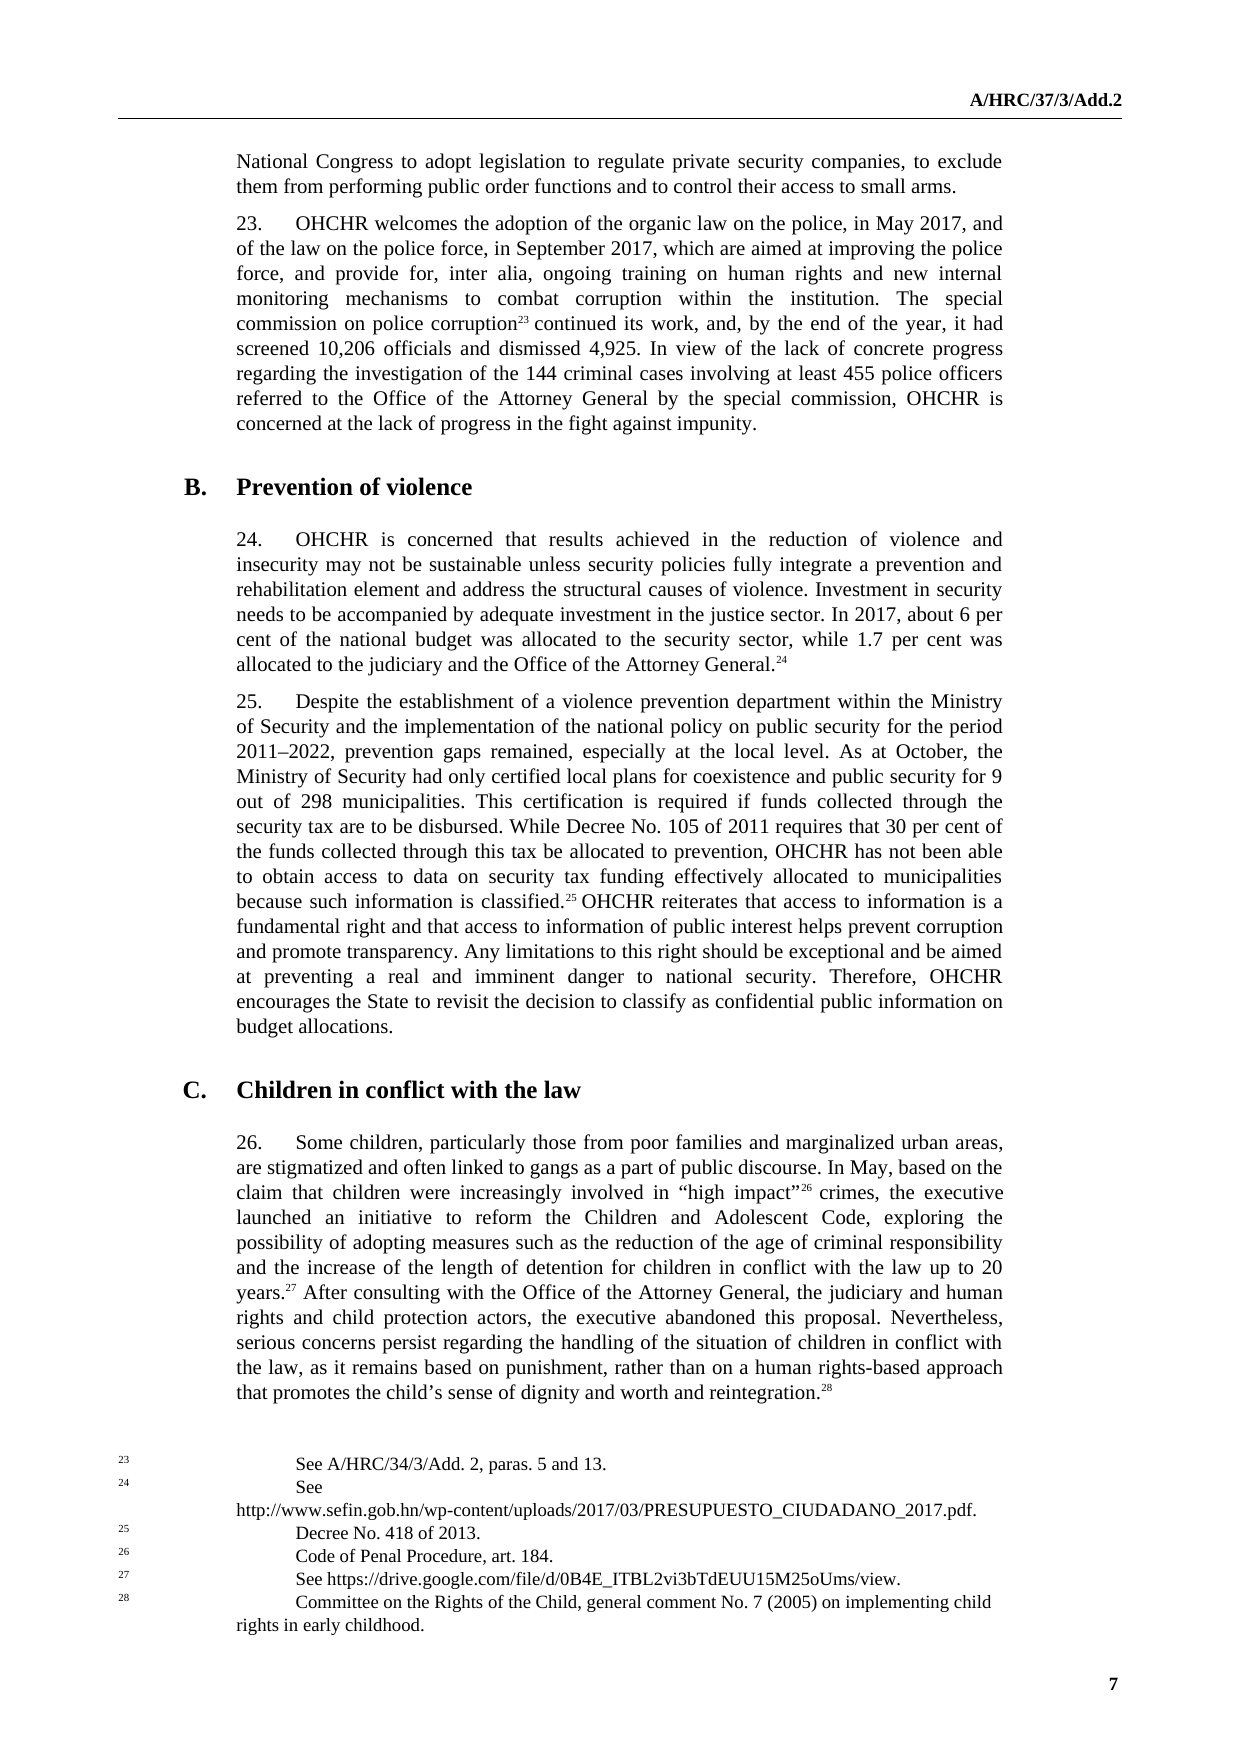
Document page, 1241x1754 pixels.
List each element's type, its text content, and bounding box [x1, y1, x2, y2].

text C. Children in conflict with the law [118, 1076, 1004, 1104]
text 25. Despite the establishment of a violence prevention department within the Ministry of Security and the implementation of the national policy on public security for the period 2011–2022, prevention gaps remained, especially at the local level. As at October, the Ministry of Security had only certified local plans for coexistence and public security for 9 out of 298 municipalities. This certification is required if funds collected through the security tax are to be disbursed. While Decree No. 105 of 2011 requires that 30 per cent of the funds collected through this tax be allocated to prevention, OHCHR has not been able to obtain access to data on security tax funding effectively allocated to municipalities because such information is classified. OHCHR reiterates that access to information is a fundamental right and that access to information of public interest helps prevent corruption and promote transparency. Any limitations to this right should be exceptional and be aimed at preventing a real and imminent danger to national security. Therefore, OHCHR encourages the State to revisit the decision to classify as confidential public information on budget allocations. [236, 688, 1004, 1038]
text 24. OHCHR is concerned that results achieved in the reduction of violence and insecurity may not be sustainable unless security policies fully integrate a prevention and rehabilitation element and address the structural causes of violence. Investment in security needs to be accompanied by adequate investment in the justice sector. In 2017, about 6 per cent of the national budget was allocated to the security sector, while 1.7 per cent was allocated to the judiciary and the Office of the Attorney General. [236, 526, 1004, 676]
text 26. Some children, particularly those from poor families and marginalized urban areas, are stigmatized and often linked to gangs as a part of public discourse. In May, based on the claim that children were increasingly involved in “high impact” crimes, the executive launched an initiative to reform the Children and Adolescent Code, exploring the possibility of adopting measures such as the reduction of the age of criminal responsibility and the increase of the length of detention for children in conflict with the law up to 20 years. After consulting with the Office of the Attorney General, the judiciary and human rights and child protection actors, the executive abandoned this proposal. Nevertheless, serious concerns persist regarding the handling of the situation of children in conflict with the law, as it remains based on punishment, rather than on a human rights-based approach that promotes the child’s sense of dignity and worth and reintegration. [236, 1129, 1004, 1404]
text 23. OHCHR welcomes the adoption of the organic law on the police, in May 2017, and of the law on the police force, in September 2017, which are aimed at improving the police force, and provide for, inter alia, ongoing training on human rights and new internal monitoring mechanisms to combat corruption within the institution. The special commission on police corruption continued its work, and, by the end of the year, it had screened 10,206 officials and dismissed 4,925. In view of the lack of concrete progress regarding the investigation of the 144 criminal cases involving at least 455 police officers referred to the Office of the Attorney General by the special commission, OHCHR is concerned at the lack of progress in the fight against impunity. [236, 210, 1004, 435]
text B. Prevention of violence [118, 473, 1004, 501]
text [236, 148, 1004, 198]
